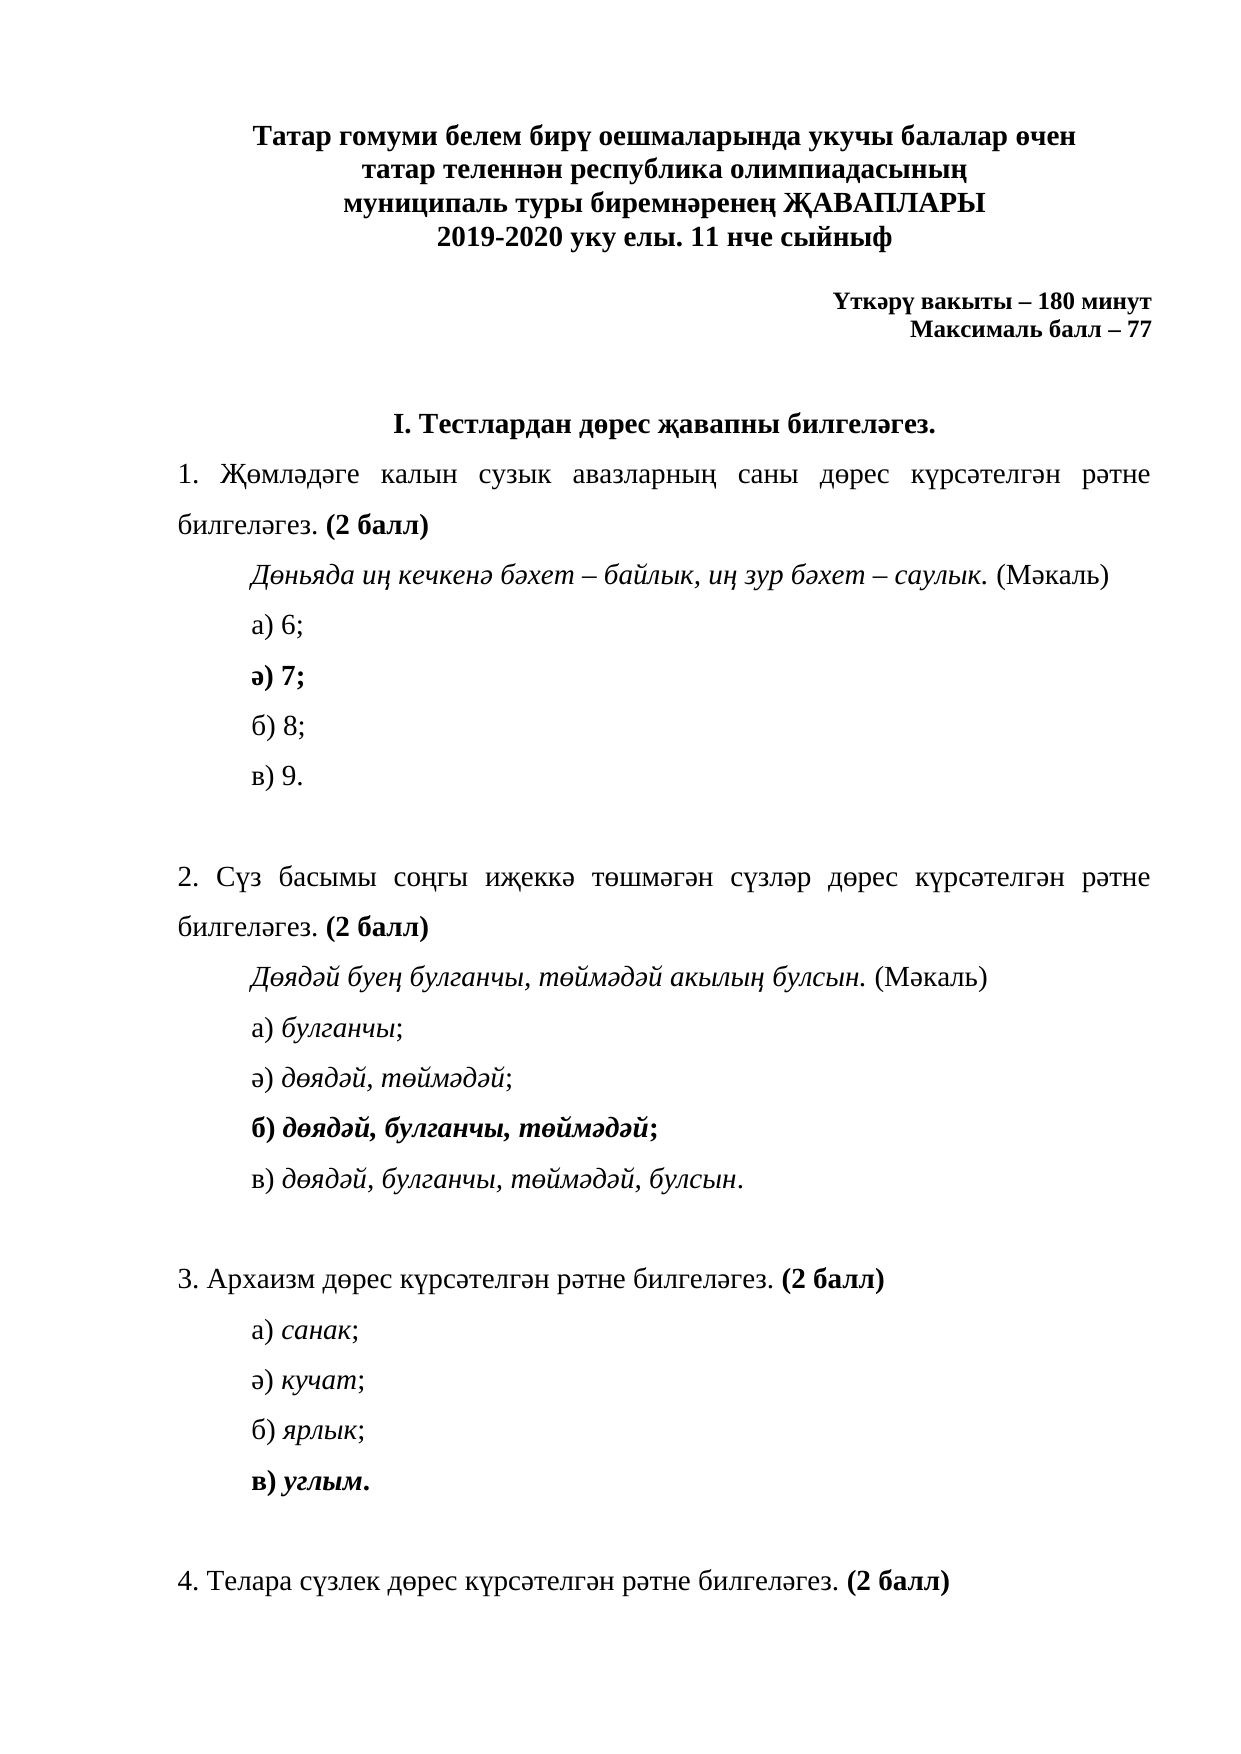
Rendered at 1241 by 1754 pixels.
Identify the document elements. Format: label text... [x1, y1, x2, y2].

text 2. Сүз басымы соңгы иҗеккә төшмәгән сүзләр дөрес күрсәтелгән рәтне билгеләгез. (2 балл) [177, 859, 1152, 943]
text а) булганчы; [177, 1010, 1152, 1043]
text 4. Телара сүзлек дөрес күрсәтелгән рәтне билгеләгез. (2 балл) [177, 1563, 1152, 1597]
text 1. Җөмләдәге калын сузык авазларның саны дөрес күрсәтелгән рәтне билгеләгез. (2 балл) [177, 456, 1152, 540]
text в) углым. [177, 1463, 1152, 1496]
text 3. Архаизм дөрес күрсәтелгән рәтне билгеләгез. (2 балл) [177, 1261, 1152, 1295]
text б) дөядәй, булганчы, төймәдәй; [177, 1111, 1152, 1144]
text муниципаль туры биремнәренең ҖАВАПЛАРЫ [177, 185, 1152, 219]
text 2019-2020 уку елы. 11 нче сыйныф [177, 219, 1152, 252]
text Максималь балл – 77 [177, 314, 1152, 343]
text а) 6; [177, 607, 1152, 641]
text в) 9. [177, 758, 1152, 792]
text б) 8; [177, 708, 1152, 742]
text Үткәрү вакыты – 180 минут [177, 286, 1152, 314]
text б) ярлык; [177, 1412, 1152, 1446]
text ә) 7; [177, 658, 1152, 691]
text татар теленнән республика олимпиадасының [177, 152, 1152, 185]
text Татар гомуми белем бирү оешмаларында укучы балалар өчен [177, 118, 1152, 152]
text Дөньяда иң кечкенә бәхет – байлык, иң зур бәхет – саулык. (Мәкаль) [177, 557, 1152, 591]
text I. Тестлардан дөрес җавапны билгеләгез. [177, 406, 1152, 440]
text ә) кучат; [177, 1362, 1152, 1396]
text в) дөядәй, булганчы, төймәдәй, булсын. [177, 1161, 1152, 1194]
text ә) дөядәй, төймәдәй; [177, 1060, 1152, 1094]
text а) санак; [177, 1312, 1152, 1345]
text Дөядәй буең булганчы, төймәдәй акылың булсын. (Мәкаль) [177, 959, 1152, 993]
